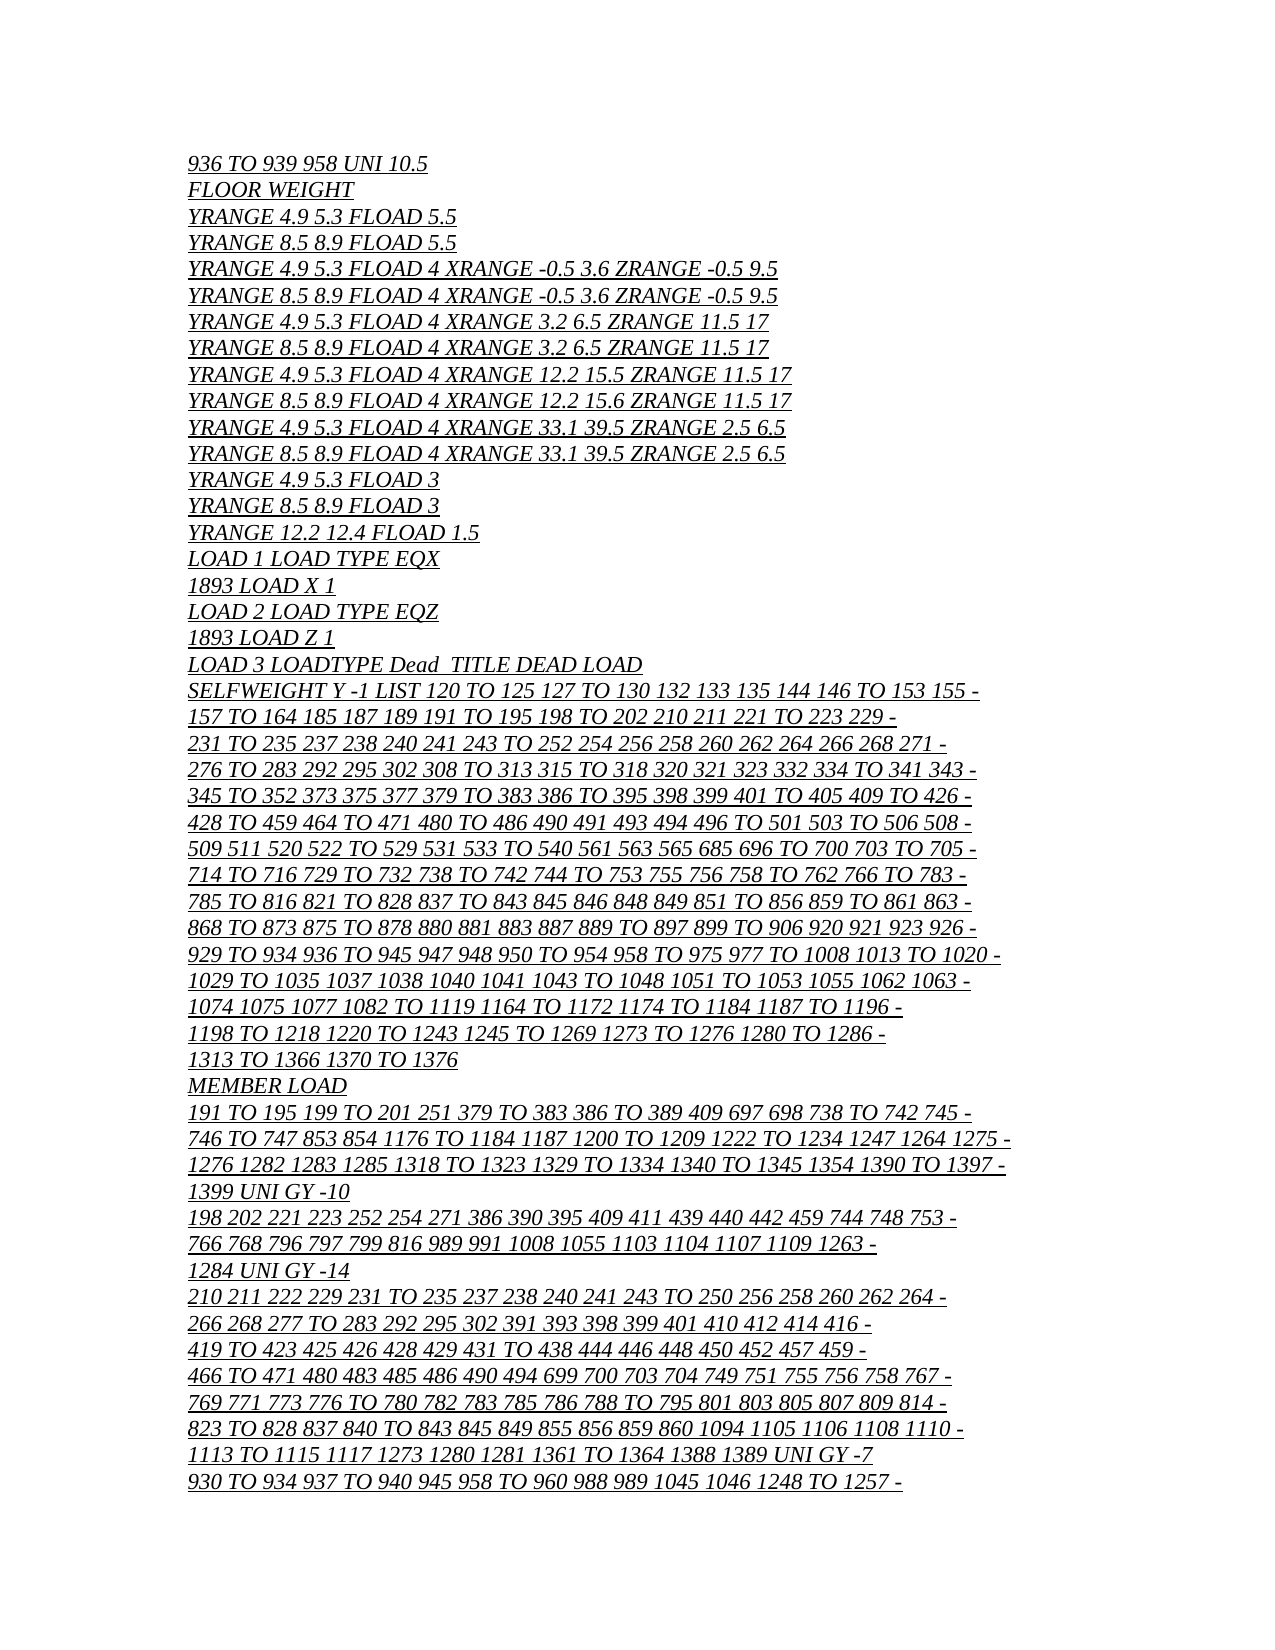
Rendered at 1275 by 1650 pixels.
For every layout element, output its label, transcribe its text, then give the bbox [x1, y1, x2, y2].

text 428 TO 459 464 TO 471 480 TO 486 490 491 493 494 496 TO 501 503 TO 506 508 - [187, 809, 1087, 835]
text 1113 TO 1115 1117 1273 1280 1281 1361 TO 1364 1388 1389 UNI GY -7 [187, 1441, 1087, 1468]
text YRANGE 4.9 5.3 FLOAD 4 XRANGE 12.2 15.5 ZRANGE 11.5 17 [187, 361, 1087, 387]
text 1893 LOAD Z 1 [187, 624, 1087, 651]
text YRANGE 12.2 12.4 FLOAD 1.5 [187, 519, 1087, 545]
text 868 TO 873 875 TO 878 880 881 883 887 889 TO 897 899 TO 906 920 921 923 926 - [187, 914, 1087, 941]
text 769 771 773 776 TO 780 782 783 785 786 788 TO 795 801 803 805 807 809 814 - [187, 1389, 1087, 1415]
text YRANGE 4.9 5.3 FLOAD 4 XRANGE -0.5 3.6 ZRANGE -0.5 9.5 [187, 255, 1087, 282]
text 714 TO 716 729 TO 732 738 TO 742 744 TO 753 755 756 758 TO 762 766 TO 783 - [187, 862, 1087, 888]
text 1399 UNI GY -10 [187, 1178, 1087, 1204]
text 509 511 520 522 TO 529 531 533 TO 540 561 563 565 685 696 TO 700 703 TO 705 - [187, 835, 1087, 862]
text 746 TO 747 853 854 1176 TO 1184 1187 1200 TO 1209 1222 TO 1234 1247 1264 1275 - [187, 1125, 1087, 1151]
text YRANGE 4.9 5.3 FLOAD 4 XRANGE 3.2 6.5 ZRANGE 11.5 17 [187, 308, 1087, 334]
text 785 TO 816 821 TO 828 837 TO 843 845 846 848 849 851 TO 856 859 TO 861 863 - [187, 888, 1087, 914]
text 1284 UNI GY -14 [187, 1257, 1087, 1283]
text 466 TO 471 480 483 485 486 490 494 699 700 703 704 749 751 755 756 758 767 - [187, 1362, 1087, 1389]
text 1313 TO 1366 1370 TO 1376 [187, 1046, 1087, 1072]
text 210 211 222 229 231 TO 235 237 238 240 241 243 TO 250 256 258 260 262 264 - [187, 1283, 1087, 1309]
text 1198 TO 1218 1220 TO 1243 1245 TO 1269 1273 TO 1276 1280 TO 1286 - [187, 1020, 1087, 1046]
text 266 268 277 TO 283 292 295 302 391 393 398 399 401 410 412 414 416 - [187, 1309, 1087, 1336]
text SELFWEIGHT Y -1 LIST 120 TO 125 127 TO 130 132 133 135 144 146 TO 153 155 - [187, 677, 1087, 703]
text 276 TO 283 292 295 302 308 TO 313 315 TO 318 320 321 323 332 334 TO 341 343 - [187, 756, 1087, 782]
text 766 768 796 797 799 816 989 991 1008 1055 1103 1104 1107 1109 1263 - [187, 1231, 1087, 1257]
text YRANGE 8.5 8.9 FLOAD 5.5 [187, 229, 1087, 255]
text YRANGE 4.9 5.3 FLOAD 4 XRANGE 33.1 39.5 ZRANGE 2.5 6.5 [187, 413, 1087, 440]
text LOAD 1 LOAD TYPE EQX [187, 545, 1087, 572]
text LOAD 3 LOADTYPE Dead TITLE DEAD LOAD [187, 651, 1087, 677]
text 1893 LOAD X 1 [187, 572, 1087, 598]
text 198 202 221 223 252 254 271 386 390 395 409 411 439 440 442 459 744 748 753 - [187, 1204, 1087, 1231]
text YRANGE 4.9 5.3 FLOAD 3 [187, 466, 1087, 493]
text 231 TO 235 237 238 240 241 243 TO 252 254 256 258 260 262 264 266 268 271 - [187, 730, 1087, 756]
text 345 TO 352 373 375 377 379 TO 383 386 TO 395 398 399 401 TO 405 409 TO 426 - [187, 782, 1087, 809]
text 1276 1282 1283 1285 1318 TO 1323 1329 TO 1334 1340 TO 1345 1354 1390 TO 1397 - [187, 1151, 1087, 1178]
text YRANGE 4.9 5.3 FLOAD 5.5 [187, 203, 1087, 229]
text 936 TO 939 958 UNI 10.5 [187, 150, 1087, 176]
text YRANGE 8.5 8.9 FLOAD 4 XRANGE 33.1 39.5 ZRANGE 2.5 6.5 [187, 440, 1087, 466]
text YRANGE 8.5 8.9 FLOAD 3 [187, 493, 1087, 519]
text 1029 TO 1035 1037 1038 1040 1041 1043 TO 1048 1051 TO 1053 1055 1062 1063 - [187, 967, 1087, 993]
text YRANGE 8.5 8.9 FLOAD 4 XRANGE 3.2 6.5 ZRANGE 11.5 17 [187, 334, 1087, 361]
text 823 TO 828 837 840 TO 843 845 849 855 856 859 860 1094 1105 1106 1108 1110 - [187, 1415, 1087, 1441]
text 1074 1075 1077 1082 TO 1119 1164 TO 1172 1174 TO 1184 1187 TO 1196 - [187, 993, 1087, 1020]
text 191 TO 195 199 TO 201 251 379 TO 383 386 TO 389 409 697 698 738 TO 742 745 - [187, 1099, 1087, 1125]
text FLOOR WEIGHT [187, 176, 1087, 203]
text MEMBER LOAD [187, 1072, 1087, 1099]
text LOAD 2 LOAD TYPE EQZ [187, 598, 1087, 624]
text 929 TO 934 936 TO 945 947 948 950 TO 954 958 TO 975 977 TO 1008 1013 TO 1020 - [187, 941, 1087, 967]
text 930 TO 934 937 TO 940 945 958 TO 960 988 989 1045 1046 1248 TO 1257 - [187, 1468, 1087, 1494]
text YRANGE 8.5 8.9 FLOAD 4 XRANGE 12.2 15.6 ZRANGE 11.5 17 [187, 387, 1087, 413]
text 157 TO 164 185 187 189 191 TO 195 198 TO 202 210 211 221 TO 223 229 - [187, 703, 1087, 730]
text YRANGE 8.5 8.9 FLOAD 4 XRANGE -0.5 3.6 ZRANGE -0.5 9.5 [187, 282, 1087, 308]
text 419 TO 423 425 426 428 429 431 TO 438 444 446 448 450 452 457 459 - [187, 1336, 1087, 1362]
